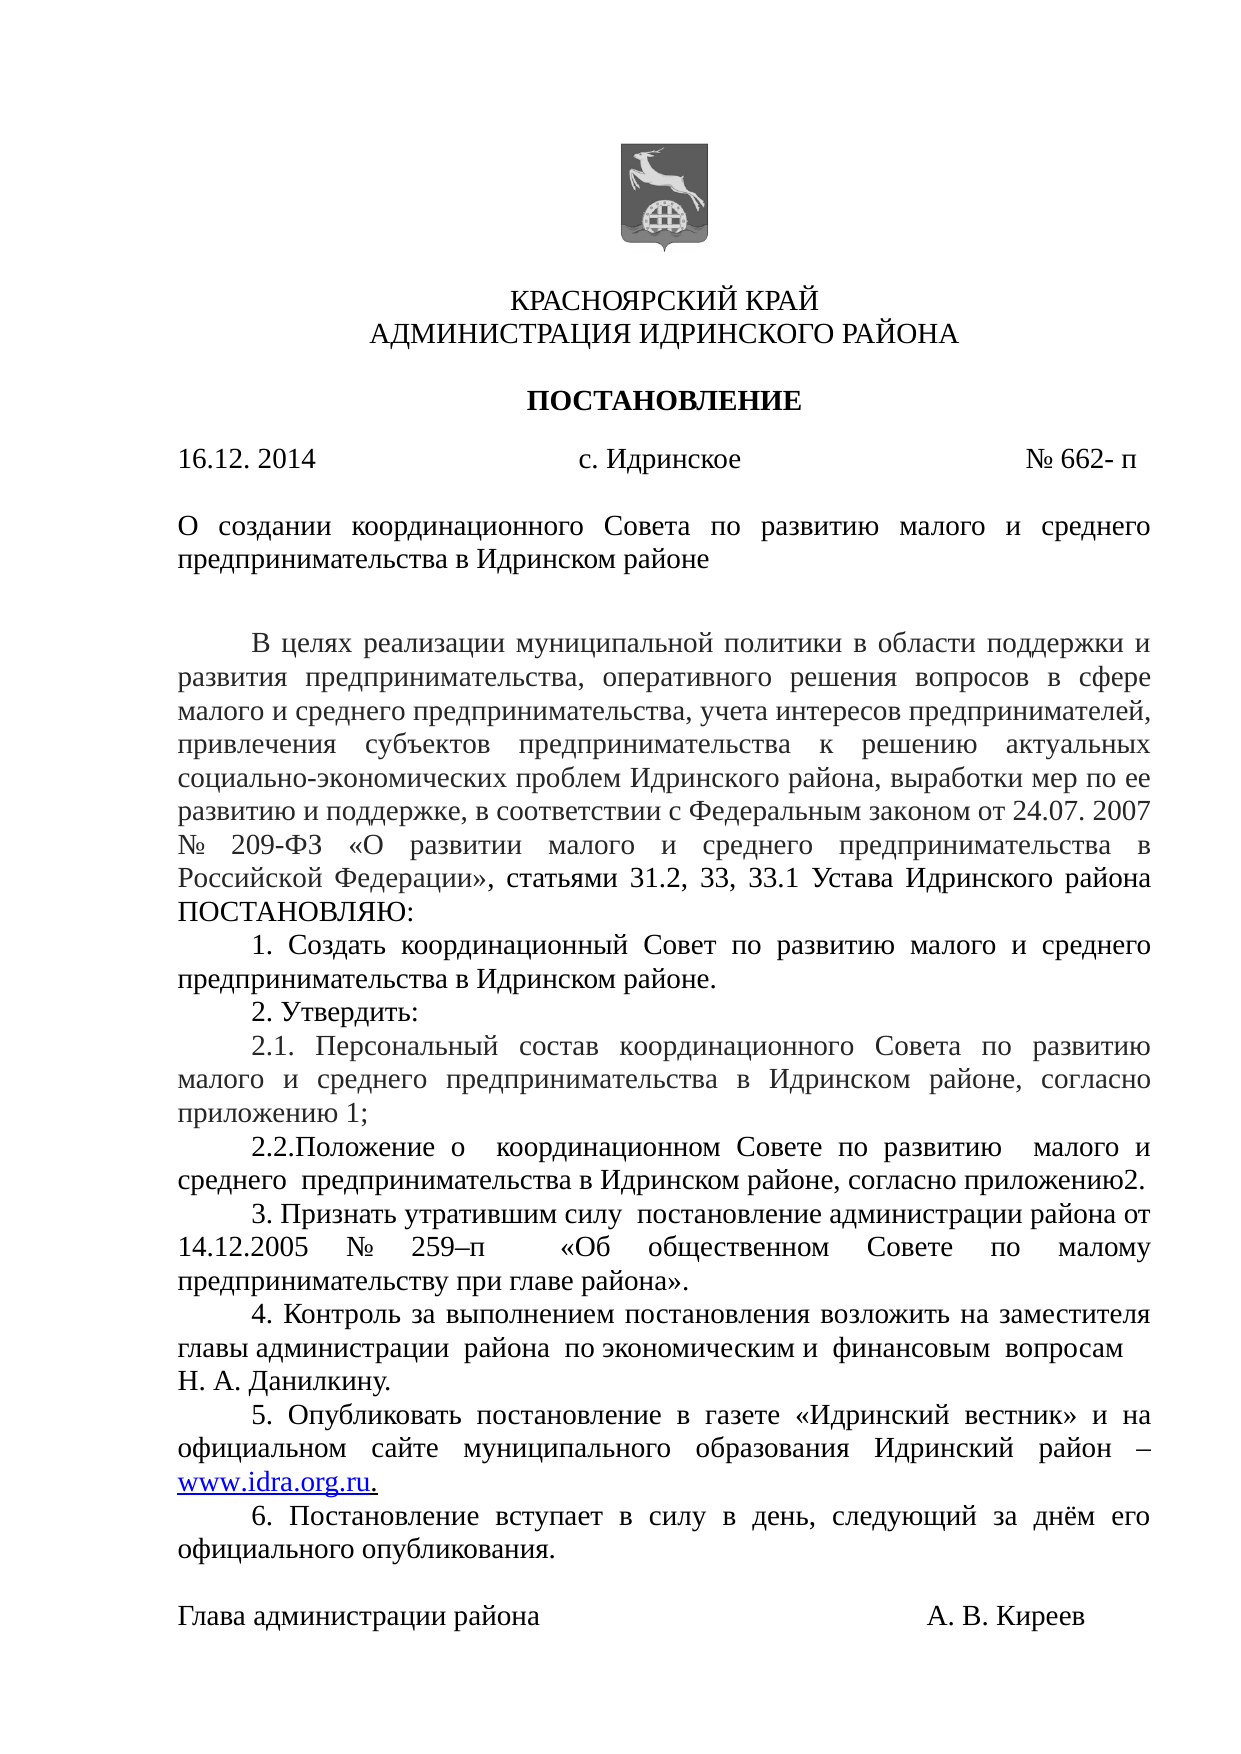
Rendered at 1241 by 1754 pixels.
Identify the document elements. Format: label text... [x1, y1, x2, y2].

text Глава администрации района А. В. Киреев [177, 1598, 1152, 1632]
text АДМИНИСТРАЦИЯ ИДРИНСКОГО РАЙОНА [177, 316, 1152, 350]
text О создании координационного Совета по развитию малого и среднего предпринимательства в Идринском районе [177, 508, 1152, 575]
text 1. Создать координационный Совет по развитию малого и среднего предпринимательства в Идринском районе. [177, 927, 1152, 994]
text 2.2.Положение о координационном Совете по развитию малого и среднего предпринимательства в Идринском районе, согласно приложению2. [177, 1129, 1152, 1196]
text КРАСНОЯРСКИЙ КРАЙ [177, 283, 1152, 316]
text Н. А. Данилкину. [177, 1363, 1152, 1397]
text 4. Контроль за выполнением постановления возложить на заместителя главы администрации района по экономическим и финансовым вопросам [177, 1296, 1152, 1363]
text 5. Опубликовать постановление в газете «Идринский вестник» и на официальном сайте муниципального образования Идринский район – www.idra.org.ru. [177, 1397, 1152, 1498]
text 6. Постановление вступает в силу в день, следующий за днём его официального опубликования. [177, 1498, 1152, 1565]
text 2.1. Персональный состав координационного Совета по развитию малого и среднего предпринимательства в Идринском районе, согласно приложению 1; [177, 1028, 1152, 1129]
text 16.12. 2014 с. Идринское № 662- п [177, 441, 1152, 474]
text 2. Утвердить: [177, 994, 1152, 1028]
text 3. Признать утратившим силу постановление администрации района от 14.12.2005 № 259–п «Об общественном Совете по малому предпринимательству при главе района». [177, 1196, 1152, 1296]
text ПОСТАНОВЛЕНИЕ [177, 383, 1152, 417]
text В целях реализации муниципальной политики в области поддержки и развития предпринимательства, оперативного решения вопросов в сфере малого и среднего предпринимательства, учета интересов предпринимателей, привлечения субъектов предпринимательства к решению актуальных социально-экономических проблем Идринского района, выработки мер по ее развитию и поддержке, в соответствии с Федеральным законом от 24.07. 2007 № 209-ФЗ «О развитии малого и среднего предпринимательства в Российской Федерации», статьями 31.2, 33, 33.1 Устава Идринского района ПОСТАНОВЛЯЮ: [177, 626, 1152, 927]
